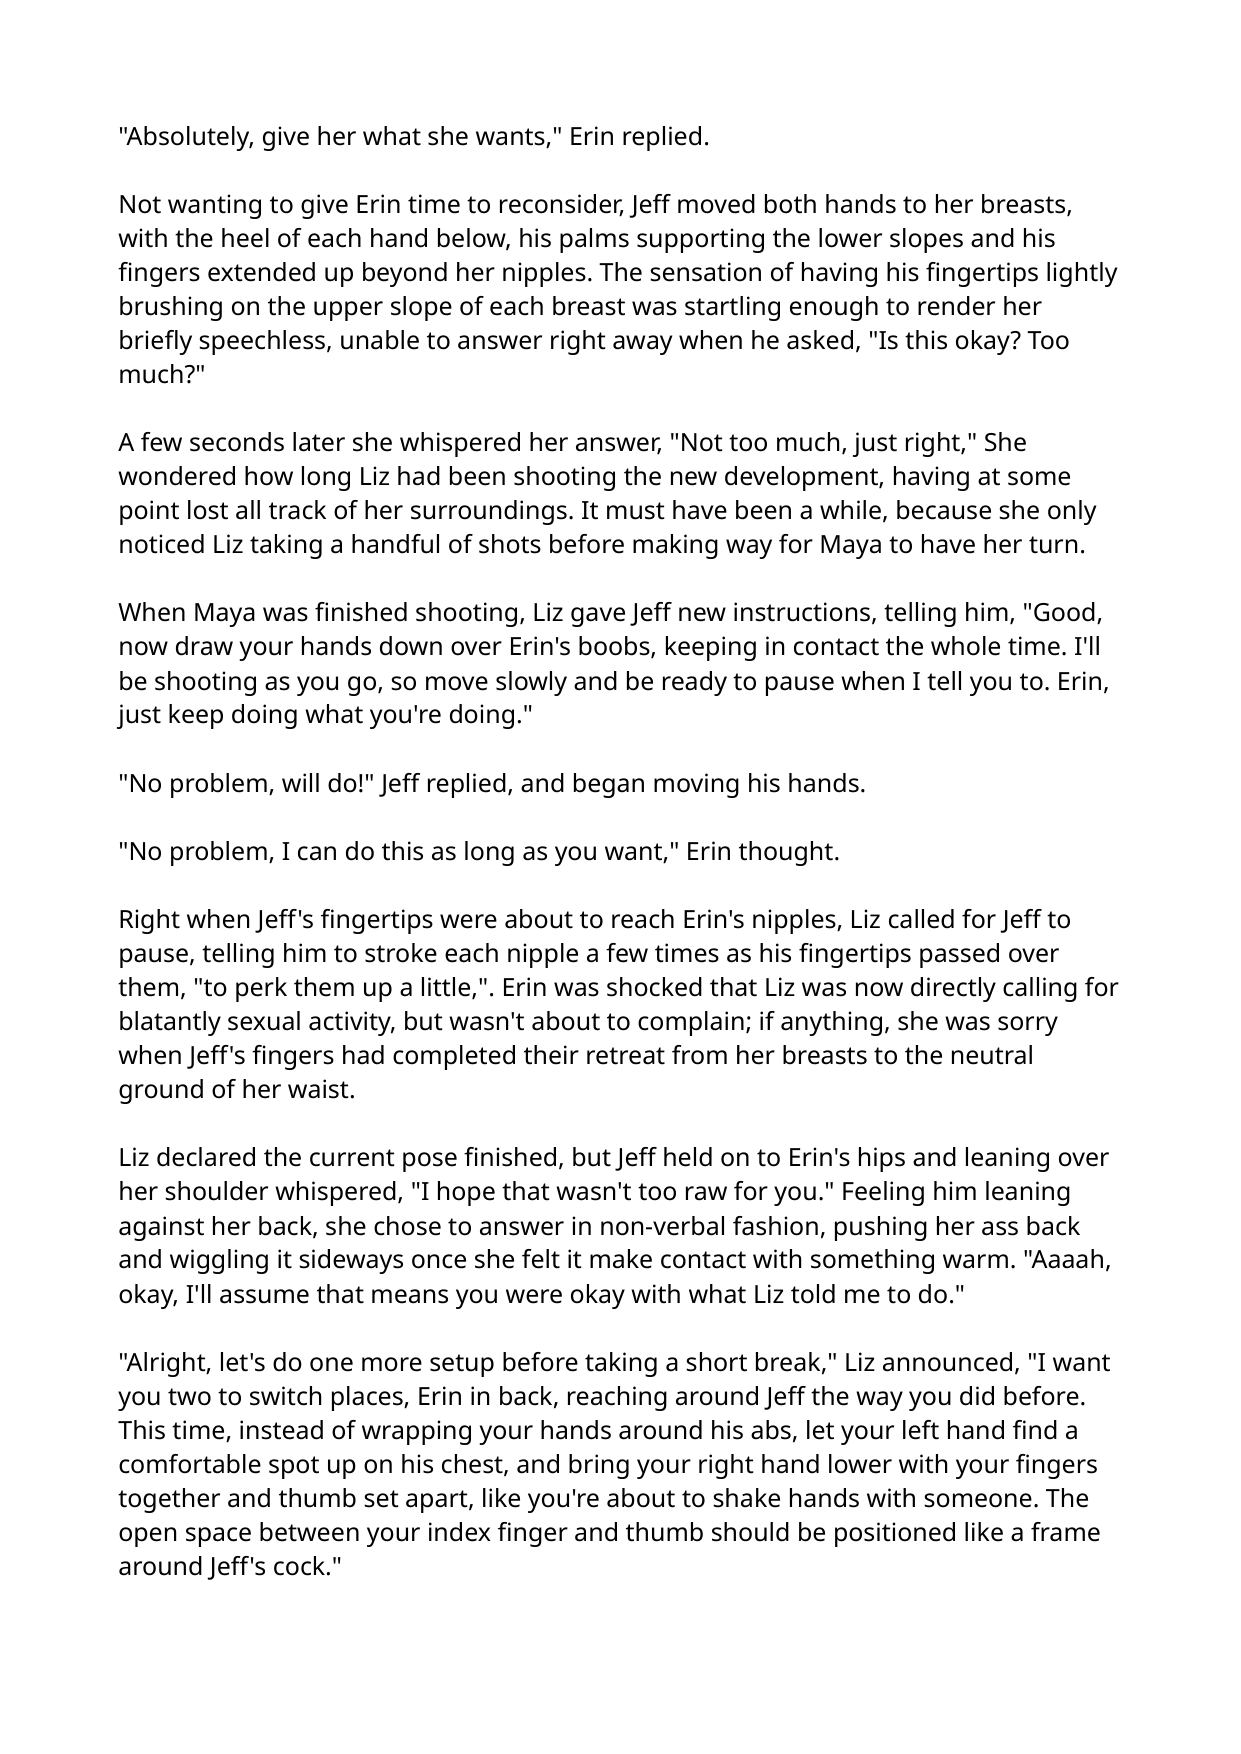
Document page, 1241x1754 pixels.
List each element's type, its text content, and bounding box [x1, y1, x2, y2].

text "No problem, will do!" Jeff replied, and began moving his hands. [118, 765, 1122, 799]
text "Alright, let's do one more setup before taking a short break," Liz announced, "I want you two to switch places, Erin in back, reaching around Jeff the way you did before. This time, instead of wrapping your hands around his abs, let your left hand find a comfortable spot up on his chest, and bring your right hand lower with your fingers together and thumb set apart, like you're about to shake hands with someone. The open space between your index finger and thumb should be positioned like a frame around Jeff's cock." [118, 1344, 1122, 1583]
text Not wanting to give Erin time to reconsider, Jeff moved both hands to her breasts, with the heel of each hand below, his palms supporting the lower slopes and his fingers extended up beyond her nipples. The sensation of having his fingertips lightly brushing on the upper slope of each breast was startling enough to render her briefly speechless, unable to answer right away when he asked, "Is this okay? Too much?" [118, 186, 1122, 391]
text "Absolutely, give her what she wants," Erin replied. [118, 118, 1122, 152]
text When Maya was finished shooting, Liz gave Jeff new instructions, telling him, "Good, now draw your hands down over Erin's boobs, keeping in contact the whole time. I'll be shooting as you go, so move slowly and be ready to pause when I tell you to. Erin, just keep doing what you're doing." [118, 595, 1122, 731]
text Right when Jeff's fingertips were about to reach Erin's nipples, Liz called for Jeff to pause, telling him to stroke each nipple a few times as his fingertips passed over them, "to perk them up a little,". Erin was shocked that Liz was now directly calling for blatantly sexual activity, but wasn't about to complain; if anything, she was sorry when Jeff's fingers had completed their retreat from her breasts to the neutral ground of her waist. [118, 902, 1122, 1106]
text "No problem, I can do this as long as you want," Erin thought. [118, 833, 1122, 867]
text A few seconds later she whispered her answer, "Not too much, just right," She wondered how long Liz had been shooting the new development, having at some point lost all track of her surroundings. It must have been a while, because she only noticed Liz taking a handful of shots before making way for Maya to have her turn. [118, 425, 1122, 561]
text Liz declared the current pose finished, but Jeff held on to Erin's hips and leaning over her shoulder whispered, "I hope that wasn't too raw for you." Feeling him leaning against her back, she chose to answer in non-verbal fashion, pushing her ass back and wiggling it sideways once she felt it make contact with something warm. "Aaaah, okay, I'll assume that means you were okay with what Liz told me to do." [118, 1140, 1122, 1310]
